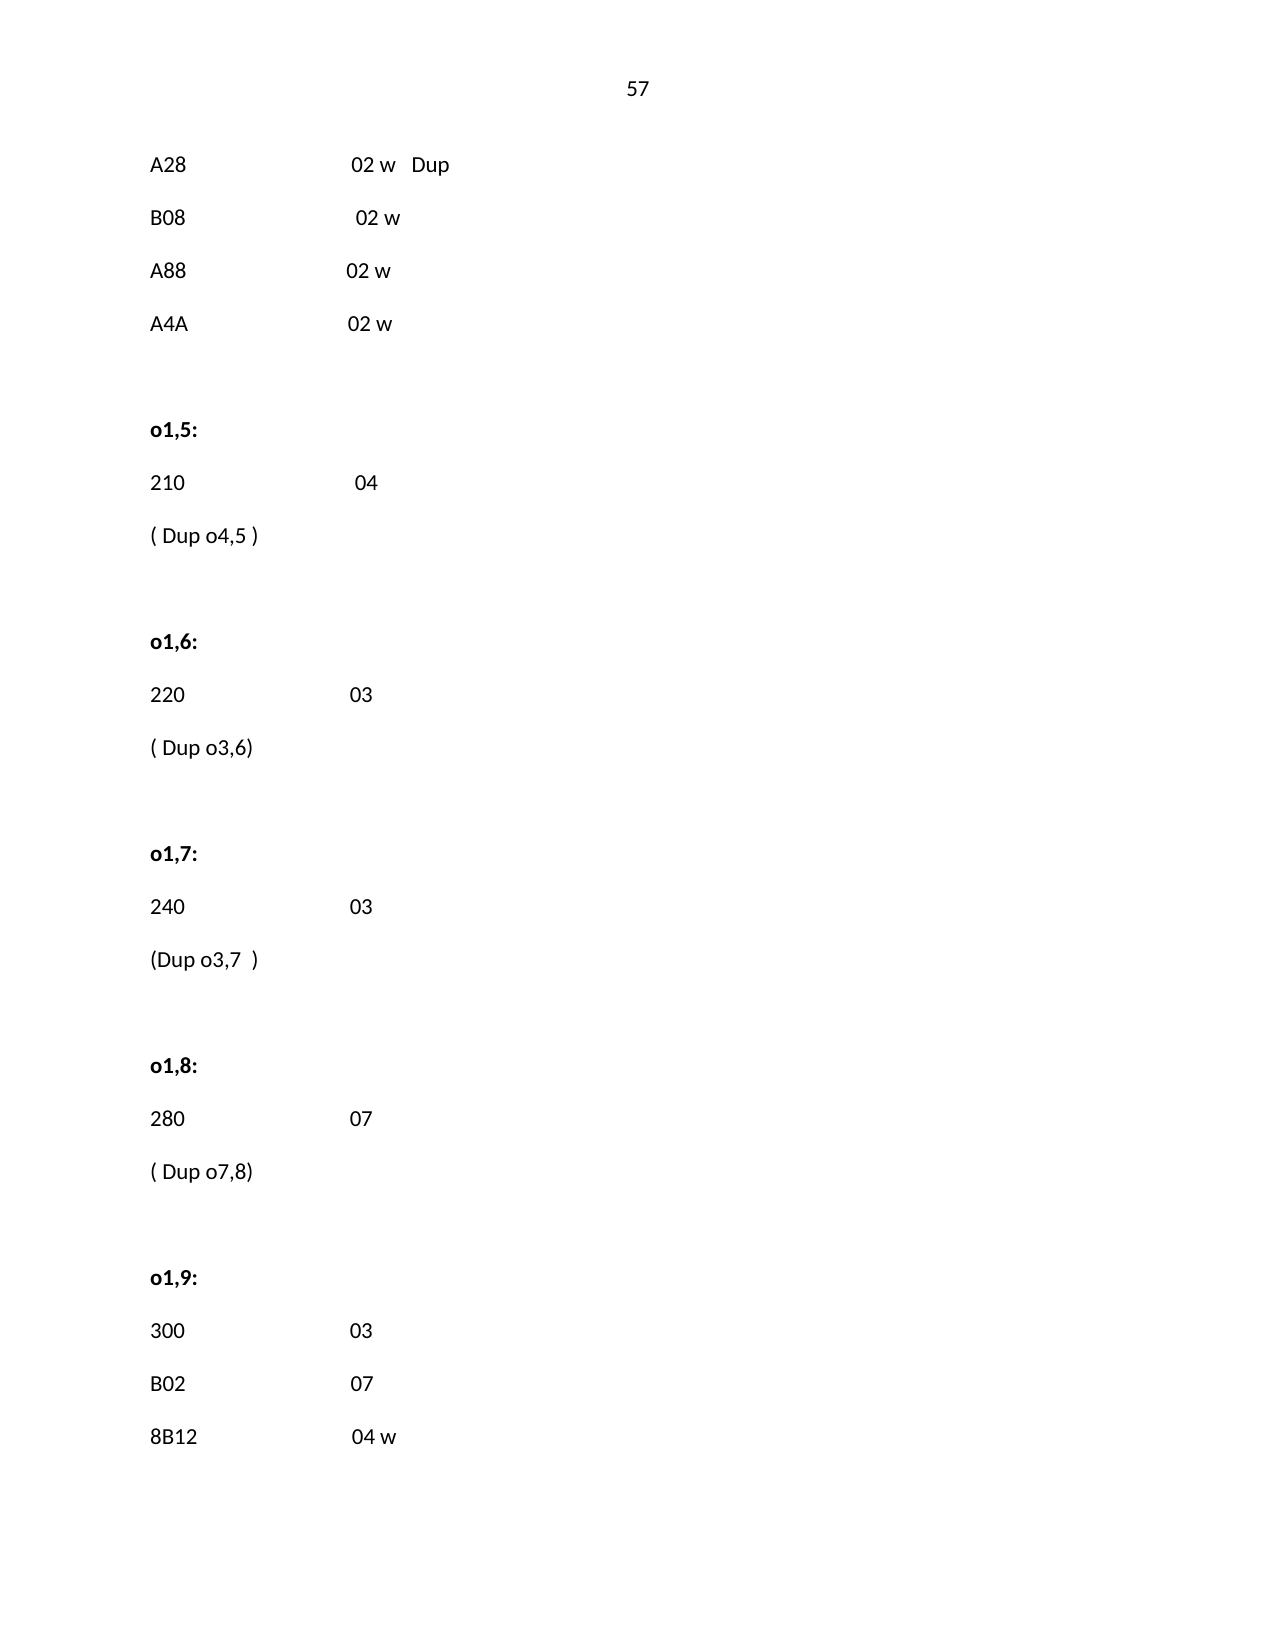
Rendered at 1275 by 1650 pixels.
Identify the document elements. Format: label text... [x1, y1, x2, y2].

text o1,6: [150, 627, 1125, 655]
text ( Dup o4,5 ) [150, 521, 1125, 549]
text A28 02 w Dup [150, 150, 1125, 178]
text 240 03 [150, 892, 1125, 920]
text 220 03 [150, 680, 1125, 708]
text 8B12 04 w [150, 1422, 1125, 1451]
text B08 02 w [150, 203, 1125, 231]
text o1,5: [150, 415, 1125, 443]
text o1,8: [150, 1051, 1125, 1079]
text ( Dup o7,8) [150, 1157, 1125, 1185]
text 280 07 [150, 1104, 1125, 1132]
text A88 02 w [150, 256, 1125, 284]
text o1,9: [150, 1263, 1125, 1291]
text B02 07 [150, 1369, 1125, 1397]
text 210 04 [150, 468, 1125, 496]
text o1,7: [150, 839, 1125, 867]
text ( Dup o3,6) [150, 733, 1125, 761]
text 300 03 [150, 1316, 1125, 1344]
text A4A 02 w [150, 309, 1125, 337]
text (Dup o3,7 ) [150, 945, 1125, 973]
